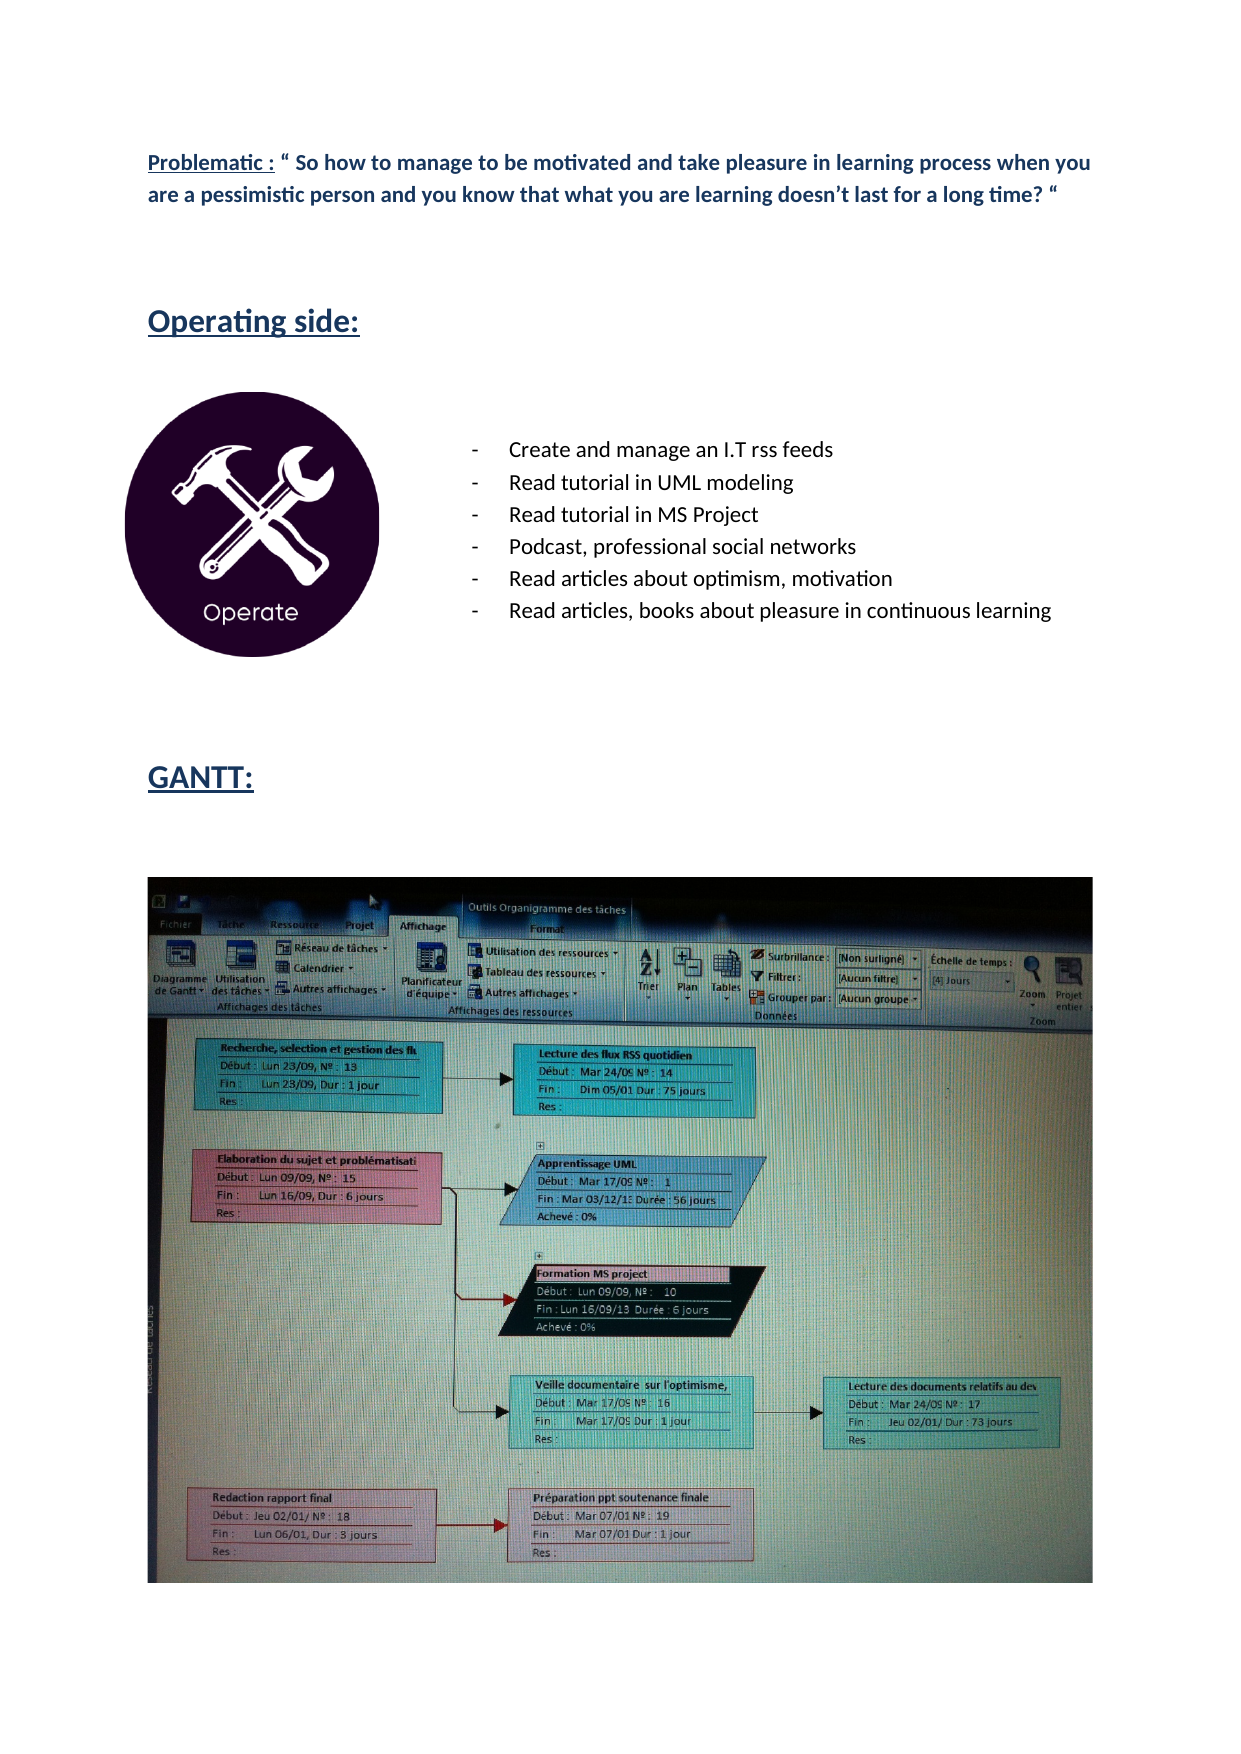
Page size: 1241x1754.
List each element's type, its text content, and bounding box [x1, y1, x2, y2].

list Podcast, professional social networks [380, 532, 1093, 560]
text Problematic : “ So how to manage to be motivated and take pleasure in learning process when you are a pessimistic person and you know that what you are learning doesn’t last for a long time? “ [148, 148, 1093, 208]
list Read articles, books about pleasure in continuous learning [380, 597, 1093, 624]
picture [147, 877, 1093, 1583]
list Read tutorial in MS Project [380, 500, 1093, 528]
list Read tutorial in UML modeling [380, 468, 1093, 496]
text Operating side: [148, 300, 1093, 341]
list Create and manage an I.T rss feeds [380, 436, 1093, 464]
text GANTT: [148, 756, 1093, 796]
list Read articles about optimism, motivation [380, 564, 1093, 592]
picture [124, 392, 380, 657]
